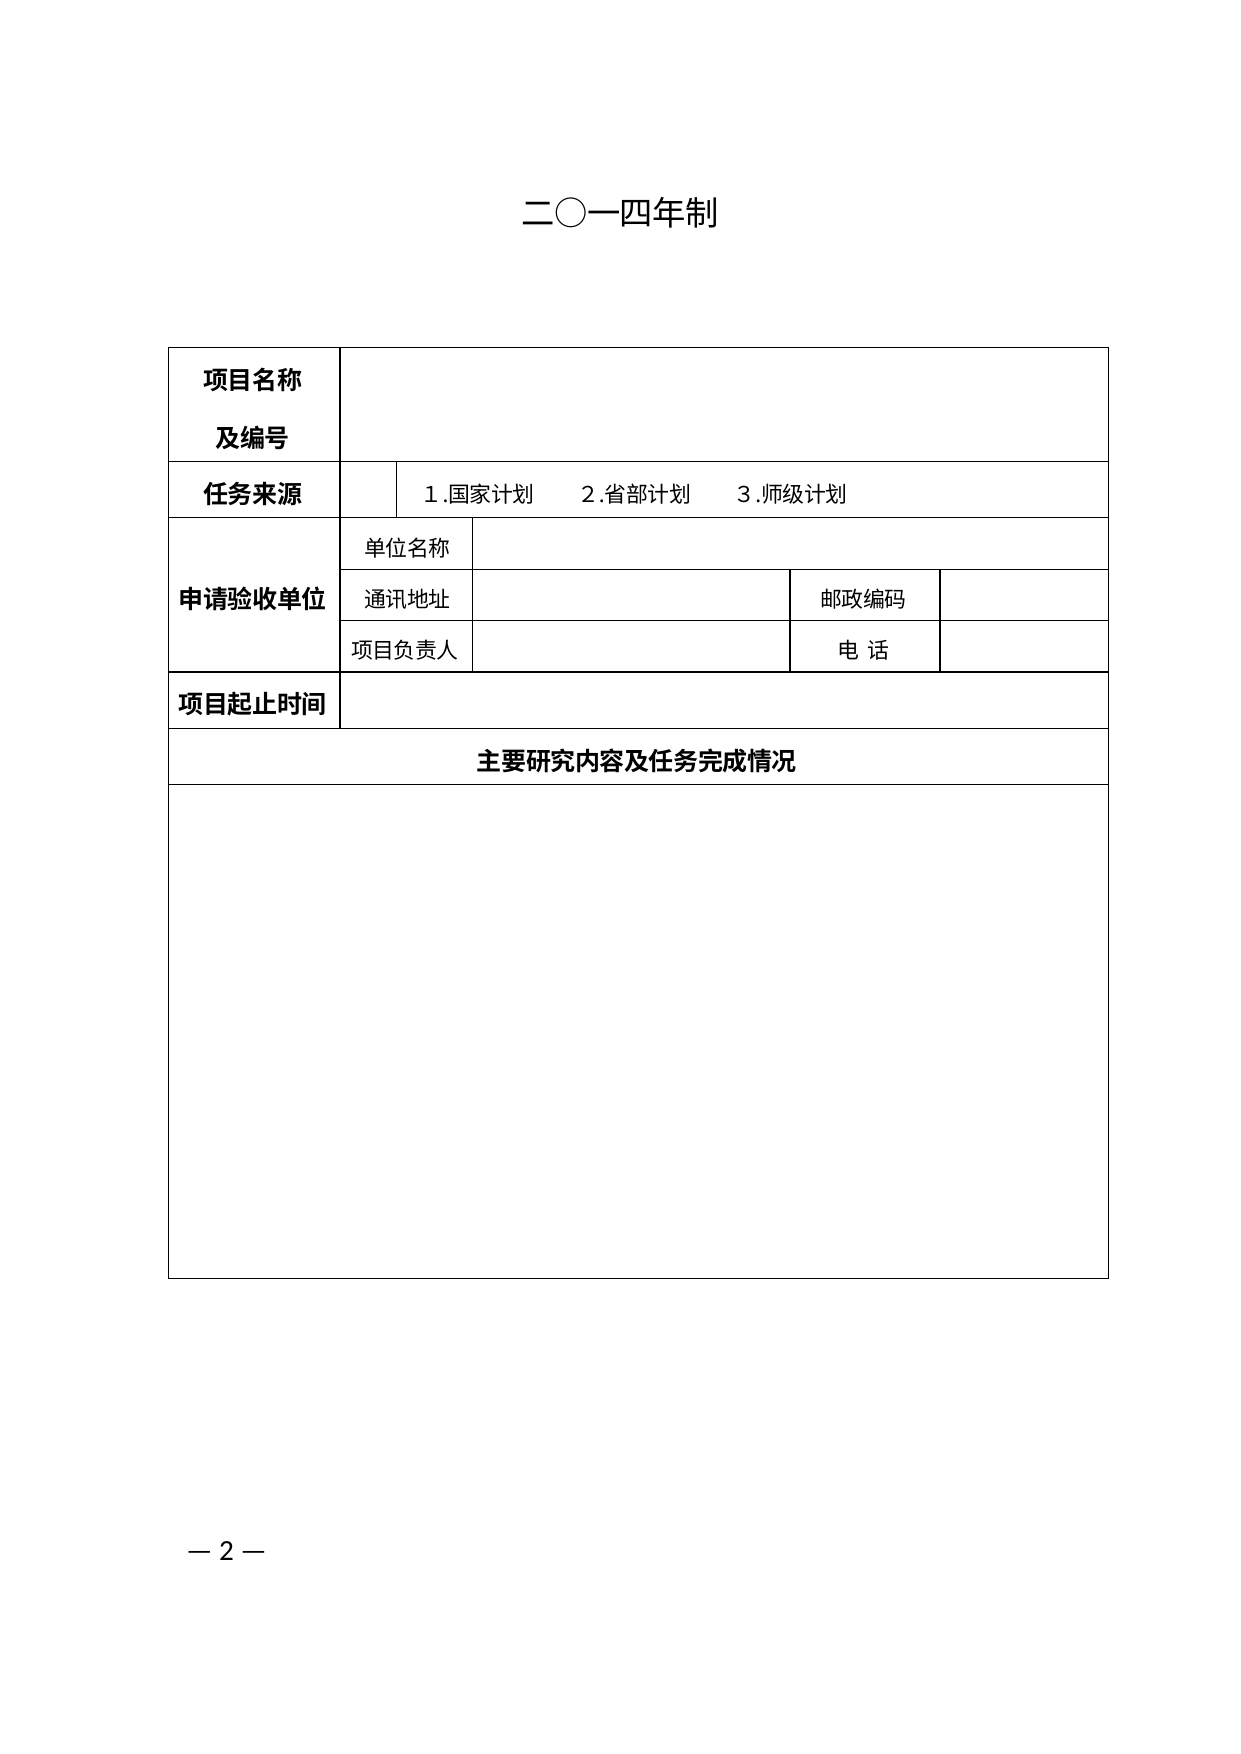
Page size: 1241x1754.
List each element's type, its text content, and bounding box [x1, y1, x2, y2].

table_cell [941, 570, 1108, 620]
table_cell 邮政编码 [791, 570, 939, 620]
table_cell 电 话 [791, 621, 939, 671]
table_cell [341, 462, 396, 517]
table_cell 申请验收单位 [169, 518, 339, 671]
table_cell 项目起止时间 [169, 673, 339, 727]
table_cell 主要研究内容及任务完成情况 [169, 729, 1108, 783]
table_cell 单位名称 [341, 518, 472, 568]
table_cell １.国家计划 ２.省部计划 ３.师级计划 [397, 462, 1108, 517]
table_cell [473, 570, 789, 620]
table_cell [341, 673, 1108, 727]
text 二○一四年制 [171, 166, 1069, 256]
table_cell [941, 621, 1108, 671]
table_cell 项目负责人 [341, 621, 472, 671]
table_header 项目名称 及编号 [169, 348, 339, 461]
table_cell [473, 621, 789, 671]
table_cell 任务来源 [169, 462, 339, 517]
table_cell 通讯地址 [341, 570, 472, 620]
table_header [341, 348, 1108, 461]
table_cell [473, 518, 1108, 568]
table_cell [169, 785, 1108, 1278]
